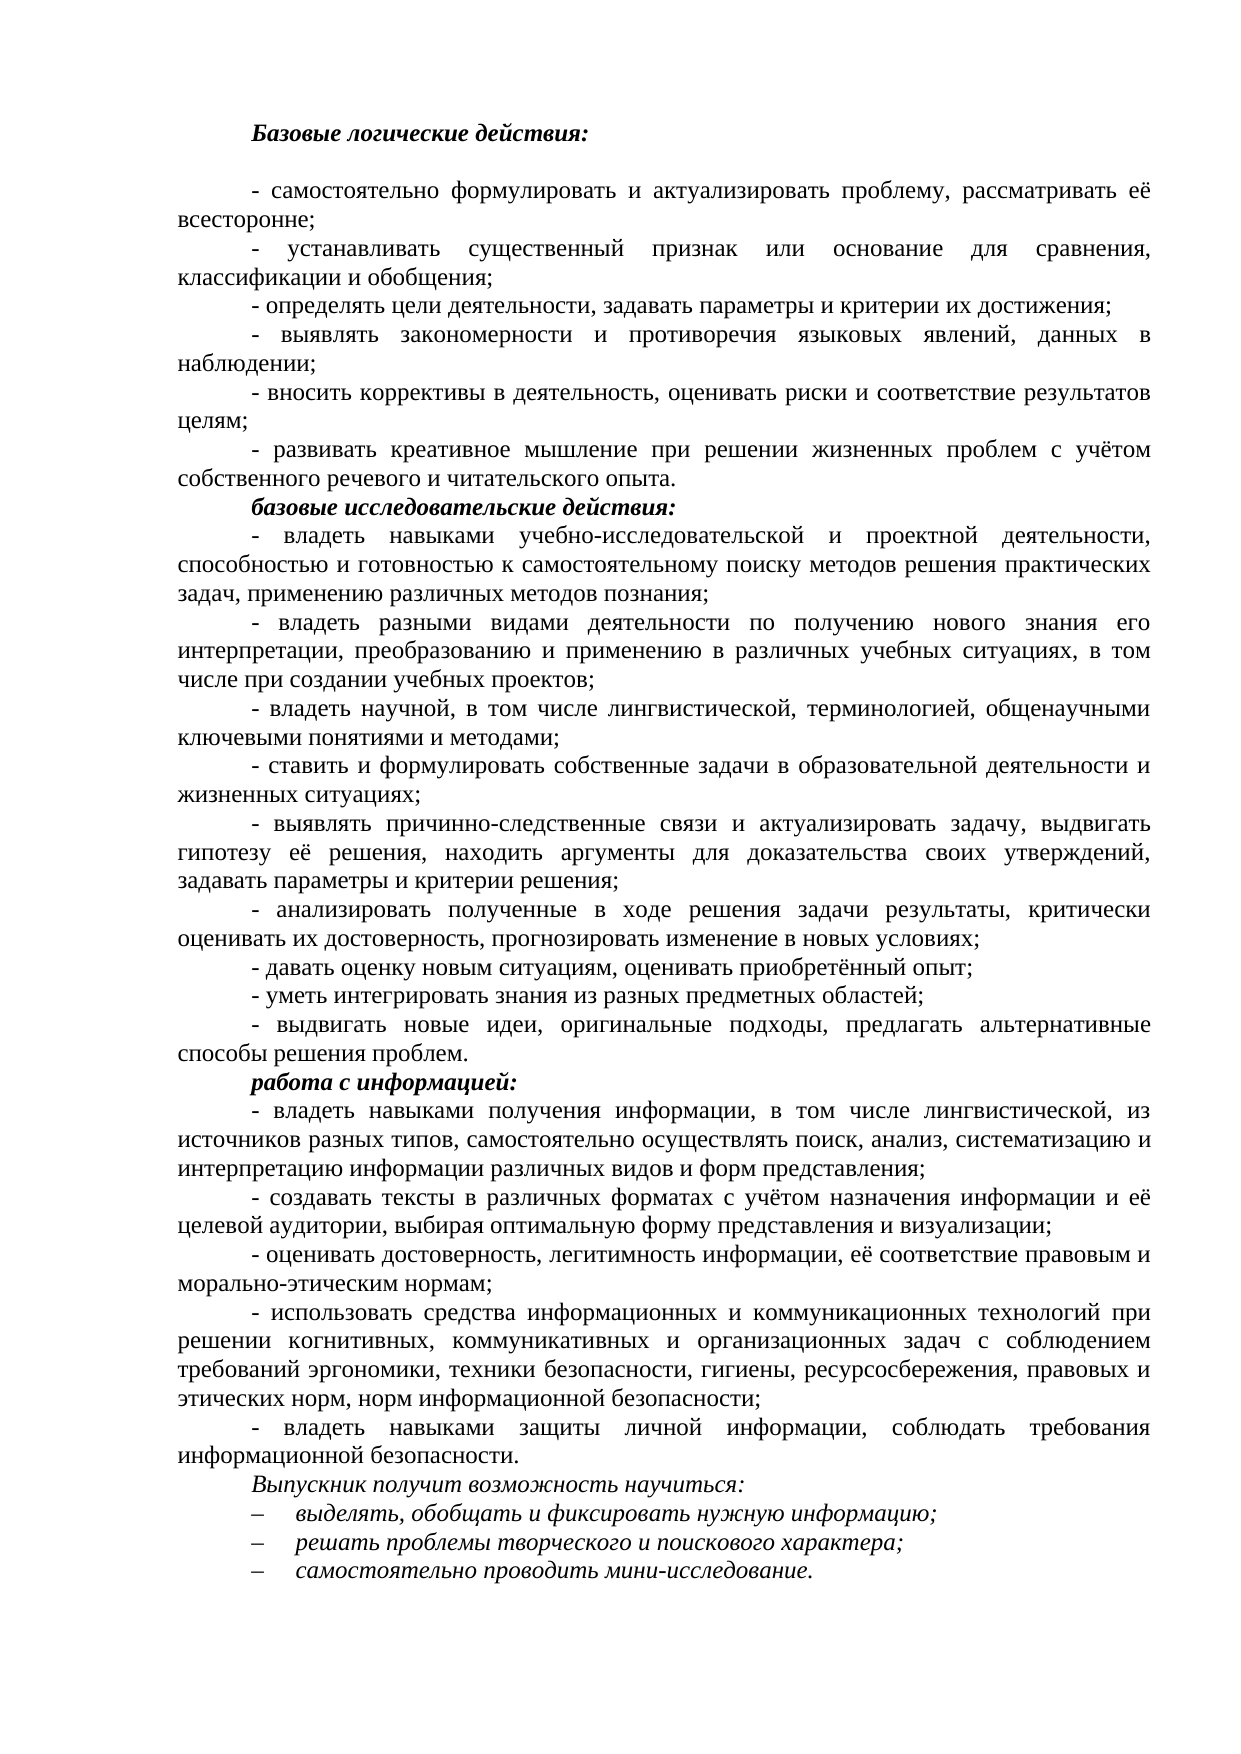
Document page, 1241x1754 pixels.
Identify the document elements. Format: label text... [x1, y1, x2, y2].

text - владеть разными видами деятельности по получению нового знания его интерпретации, преобразованию и применению в различных учебных ситуациях, в том числе при создании учебных проектов; [177, 607, 1152, 693]
text - оценивать достоверность, легитимность информации, её соответствие правовым и морально-этическим нормам; [177, 1239, 1152, 1297]
list самостоятельно проводить мини-исследование. [177, 1556, 1152, 1584]
text Базовые логические действия: [177, 118, 1152, 147]
text - выявлять причинно-следственные связи и актуализировать задачу, выдвигать гипотезу её решения, находить аргументы для доказательства своих утверждений, задавать параметры и критерии решения; [177, 808, 1152, 894]
text - владеть научной, в том числе лингвистической, терминологией, общенаучными ключевыми понятиями и методами; [177, 693, 1152, 751]
text - выдвигать новые идеи, оригинальные подходы, предлагать альтернативные способы решения проблем. [177, 1009, 1152, 1067]
list выделять, обобщать и фиксировать нужную информацию; [177, 1498, 1152, 1527]
text - владеть навыками защиты личной информации, соблюдать требования информационной безопасности. [177, 1412, 1152, 1469]
list решать проблемы творческого и поискового характера; [177, 1527, 1152, 1556]
text работа с информацией: [177, 1067, 1152, 1096]
text - ставить и формулировать собственные задачи в образовательной деятельности и жизненных ситуациях; [177, 751, 1152, 808]
text - устанавливать существенный признак или основание для сравнения, классификации и обобщения; [177, 233, 1152, 291]
text - владеть навыками учебно-исследовательской и проектной деятельности, способностью и готовностью к самостоятельному поиску методов решения практических задач, применению различных методов познания; [177, 521, 1152, 607]
text - использовать средства информационных и коммуникационных технологий при решении когнитивных, коммуникативных и организационных задач с соблюдением требований эргономики, техники безопасности, гигиены, ресурсосбережения, правовых и этических норм, норм информационной безопасности; [177, 1297, 1152, 1412]
text Выпускник получит возможность научиться: [177, 1469, 1152, 1498]
text - уметь интегрировать знания из разных предметных областей; [177, 981, 1152, 1009]
text - развивать креативное мышление при решении жизненных проблем с учётом собственного речевого и читательского опыта. [177, 434, 1152, 492]
text - выявлять закономерности и противоречия языковых явлений, данных в наблюдении; [177, 319, 1152, 377]
text - самостоятельно формулировать и актуализировать проблему, рассматривать её всесторонне; [177, 176, 1152, 233]
text - определять цели деятельности, задавать параметры и критерии их достижения; [177, 291, 1152, 319]
text - давать оценку новым ситуациям, оценивать приобретённый опыт; [177, 952, 1152, 981]
text - владеть навыками получения информации, в том числе лингвистической, из источников разных типов, самостоятельно осуществлять поиск, анализ, систематизацию и интерпретацию информации различных видов и форм представления; [177, 1096, 1152, 1182]
text - вносить коррективы в деятельность, оценивать риски и соответствие результатов целям; [177, 377, 1152, 434]
text - создавать тексты в различных форматах с учётом назначения информации и её целевой аудитории, выбирая оптимальную форму представления и визуализации; [177, 1182, 1152, 1239]
text базовые исследовательские действия: [177, 492, 1152, 521]
text - анализировать полученные в ходе решения задачи результаты, критически оценивать их достоверность, прогнозировать изменение в новых условиях; [177, 894, 1152, 952]
